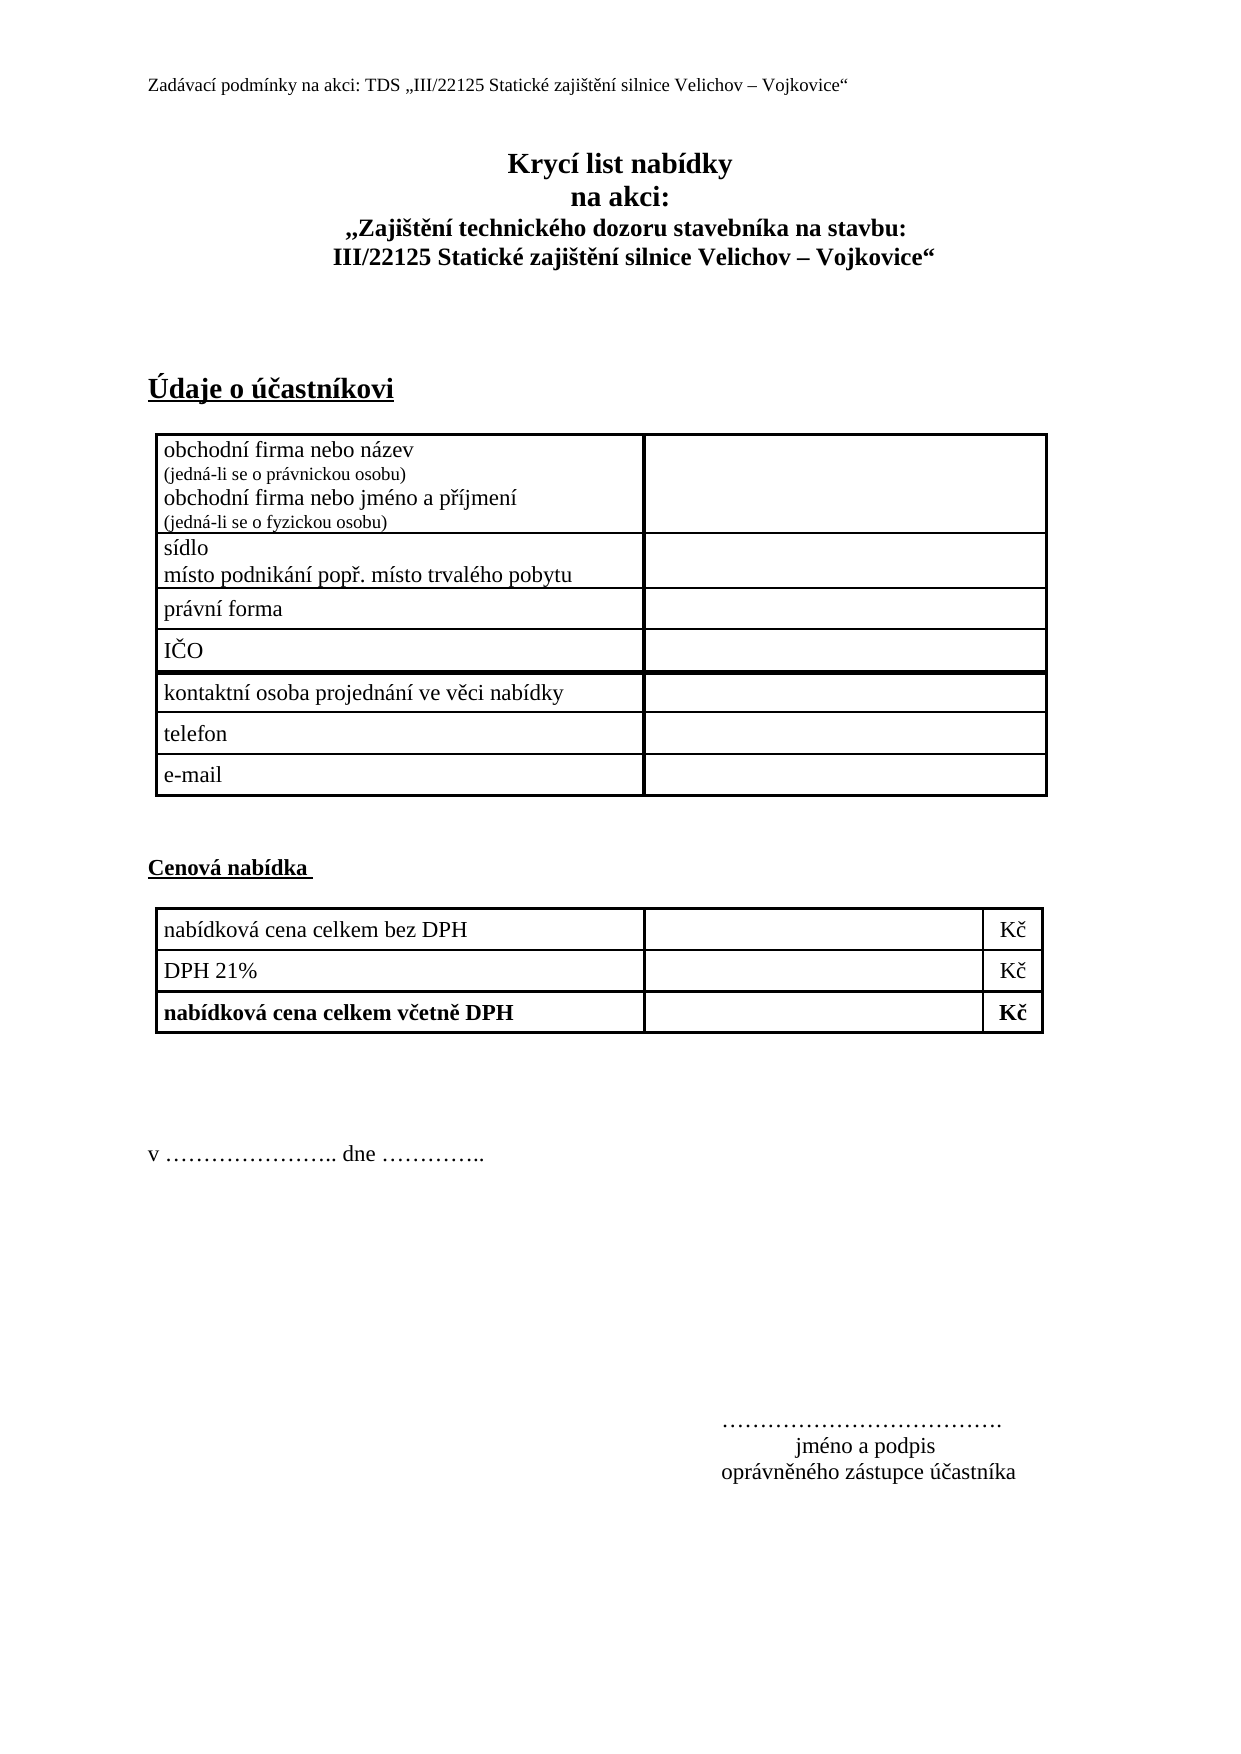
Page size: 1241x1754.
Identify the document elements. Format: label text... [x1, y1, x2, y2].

table_cell e-mail [158, 755, 642, 794]
table_cell [646, 713, 1045, 752]
table_cell kontaktní osoba projednání ve věci nabídky [158, 675, 642, 711]
text jméno a podpis [590, 1432, 1092, 1458]
table_cell nabídková cena celkem včetně DPH [158, 993, 643, 1031]
text oprávněného zástupce účastníka [590, 1458, 1092, 1485]
table_cell [646, 534, 1045, 587]
table_header obchodní firma nebo název (jedná-li se o právnickou osobu) obchodní firma nebo jméno a příjmení (jedná-li se o fyzickou osobu) [158, 436, 642, 532]
table_cell [646, 993, 982, 1031]
table_cell Kč [984, 951, 1041, 990]
text ………………………………. [664, 1406, 1092, 1432]
text v ………………….. dne ………….. [148, 1140, 1092, 1166]
table_cell [646, 630, 1045, 670]
subtitle Údaje o účastníkovi [148, 371, 1092, 404]
table_cell [646, 675, 1045, 711]
table_header Kč [984, 910, 1041, 948]
text Krycí list nabídky [148, 146, 1092, 179]
table_header nabídková cena celkem bez DPH [158, 910, 643, 948]
table_cell [646, 755, 1045, 794]
text na akci: [148, 179, 1092, 213]
table_cell IČO [158, 630, 642, 670]
table_header [646, 910, 982, 948]
text ,,Zajištění technického dozoru stavebníka na stavbu: [148, 213, 1092, 242]
table_header [646, 436, 1045, 532]
table_cell právní forma [158, 589, 642, 628]
table_cell DPH 21% [158, 951, 643, 990]
table_cell [646, 589, 1045, 628]
table_cell Kč [984, 993, 1041, 1031]
table_cell [646, 951, 982, 990]
subtitle Cenová nabídka [148, 854, 1092, 881]
text III/22125 Statické zajištění silnice Velichov – Vojkovice“ [148, 242, 1092, 270]
table_cell telefon [158, 713, 642, 752]
table_cell sídlo místo podnikání popř. místo trvalého pobytu [158, 534, 642, 587]
